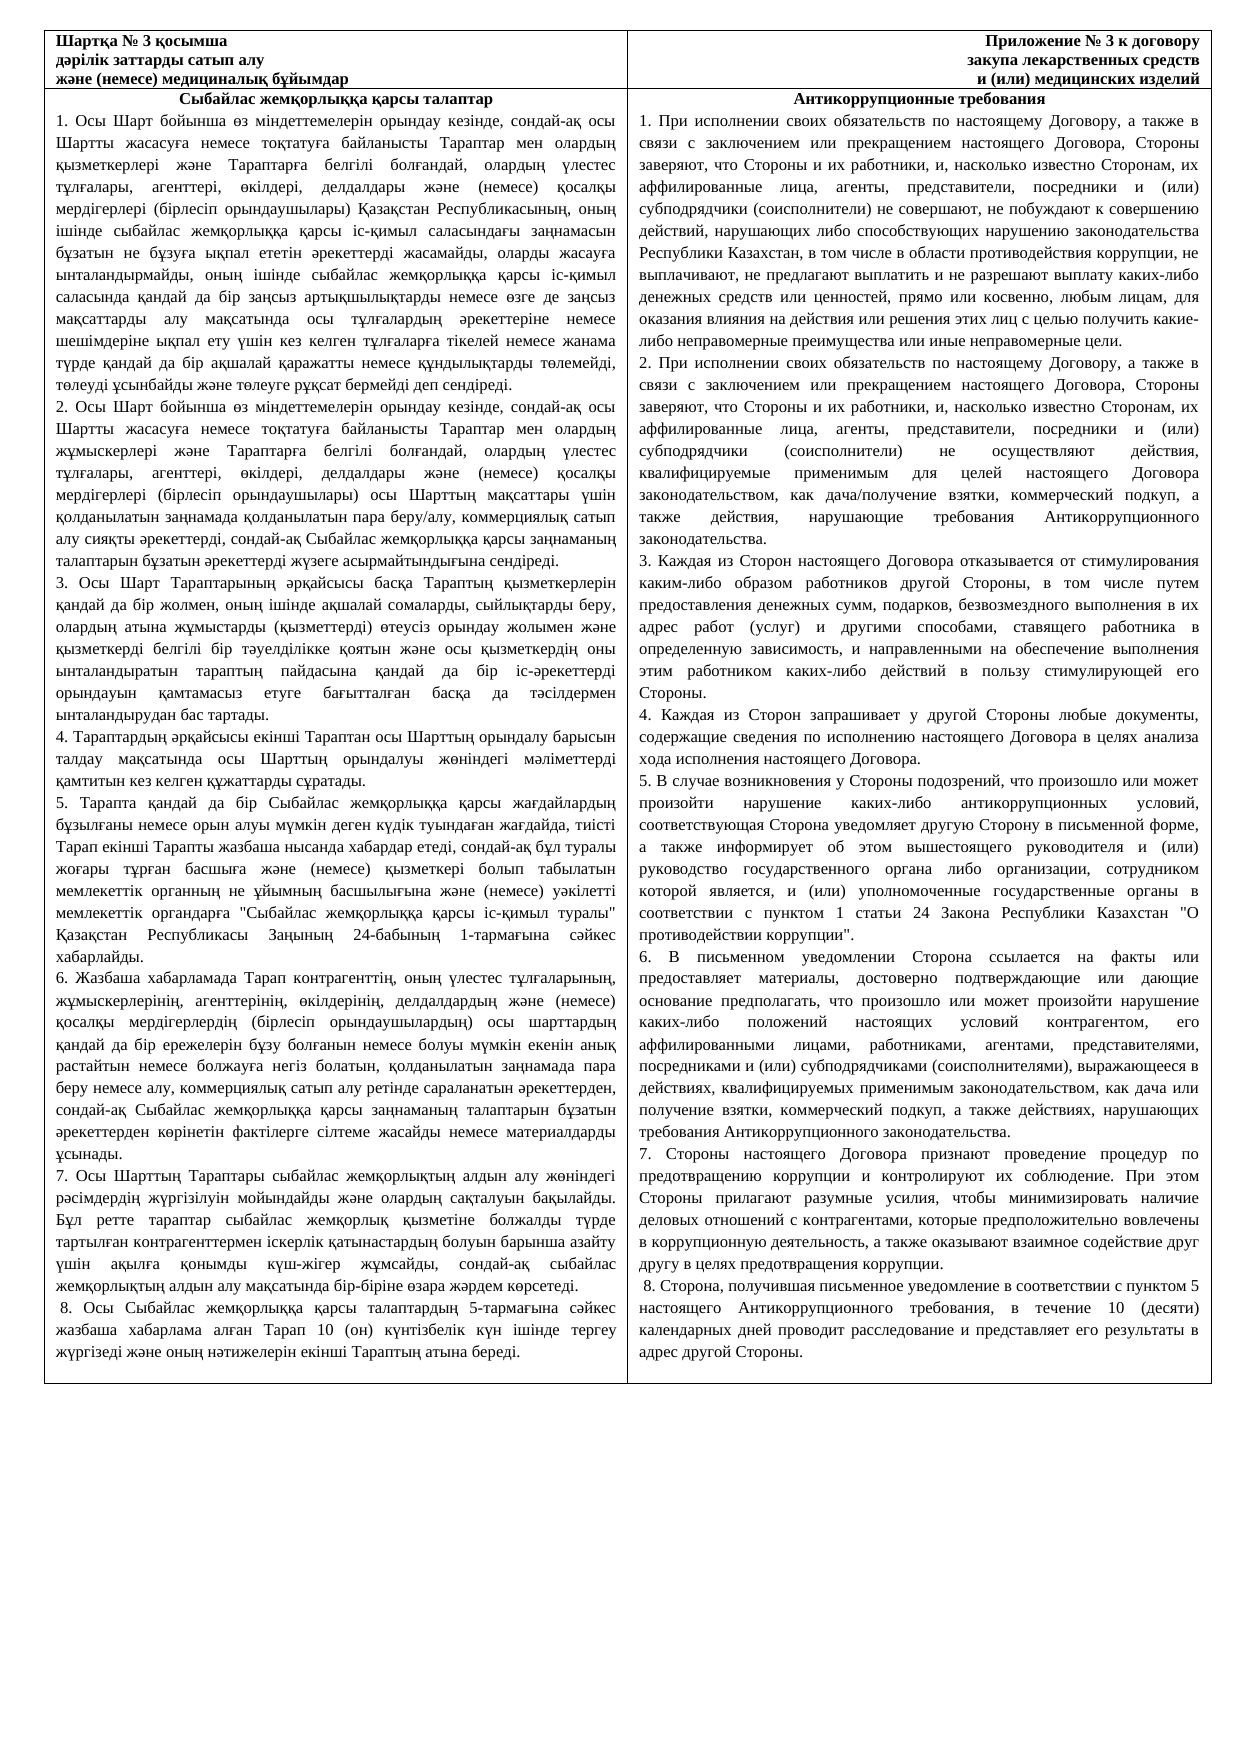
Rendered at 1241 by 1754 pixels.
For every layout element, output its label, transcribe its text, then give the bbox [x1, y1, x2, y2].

table_header Шартқа № 3 қосымша дәрілік заттарды сатып алу және (немесе) медициналық бұйымдар [45, 31, 627, 88]
table_cell Антикоррупционные требования 1. При исполнении своих обязательств по настоящему Договору, а также в связи с заключением или прекращением настоящего Договора, Стороны заверяют, что Стороны и их работники, и, насколько известно Сторонам, их аффилированные лица, агенты, представители, посредники и (или) субподрядчики (соисполнители) не совершают, не побуждают к совершению действий, нарушающих либо способствующих нарушению законодательства Республики Казахстан, в том числе в области противодействия коррупции, не выплачивают, не предлагают выплатить и не разрешают выплату каких-либо денежных средств или ценностей, прямо или косвенно, любым лицам, для оказания влияния на действия или решения этих лиц с целью получить какие-либо неправомерные преимущества или иные неправомерные цели. 2. При исполнении своих обязательств по настоящему Договору, а также в связи с заключением или прекращением настоящего Договора, Стороны заверяют, что Стороны и их работники, и, насколько известно Сторонам, их аффилированные лица, агенты, представители, посредники и (или) субподрядчики (соисполнители) не осуществляют действия, квалифицируемые применимым для целей настоящего Договора законодательством, как дача/получение взятки, коммерческий подкуп, а также действия, нарушающие требования Антикоррупционного законодательства. 3. Каждая из Сторон настоящего Договора отказывается от стимулирования каким-либо образом работников другой Стороны, в том числе путем предоставления денежных сумм, подарков, безвозмездного выполнения в их адрес работ (услуг) и другими способами, ставящего работника в определенную зависимость, и направленными на обеспечение выполнения этим работником каких-либо действий в пользу стимулирующей его Стороны. 4. Каждая из Сторон запрашивает у другой Стороны любые документы, содержащие сведения по исполнению настоящего Договора в целях анализа хода исполнения настоящего Договора. 5. В случае возникновения у Стороны подозрений, что произошло или может произойти нарушение каких-либо антикоррупционных условий, соответствующая Сторона уведомляет другую Сторону в письменной форме, а также информирует об этом вышестоящего руководителя и (или) руководство государственного органа либо организации, сотрудником которой является, и (или) уполномоченные государственные органы в соответствии с пунктом 1 статьи 24 Закона Республики Казахстан "О противодействии коррупции". 6. В письменном уведомлении Сторона ссылается на факты или предоставляет материалы, достоверно подтверждающие или дающие основание предполагать, что произошло или может произойти нарушение каких-либо положений настоящих условий контрагентом, его аффилированными лицами, работниками, агентами, представителями, посредниками и (или) субподрядчиками (соисполнителями), выражающееся в действиях, квалифицируемых применимым законодательством, как дача или получение взятки, коммерческий подкуп, а также действиях, нарушающих требования Антикоррупционного законодательства. 7. Стороны настоящего Договора признают проведение процедур по предотвращению коррупции и контролируют их соблюдение. При этом Стороны прилагают разумные усилия, чтобы минимизировать наличие деловых отношений с контрагентами, которые предположительно вовлечены в коррупционную деятельность, а также оказывают взаимное содействие друг другу в целях предотвращения коррупции. 8. Сторона, получившая письменное уведомление в соответствии с пунктом 5 настоящего Антикоррупционного требования, в течение 10 (десяти) календарных дней проводит расследование и представляет его результаты в адрес другой Стороны. [628, 89, 1211, 1383]
table_header Приложение № 3 к договору закупа лекарственных средств и (или) медицинских изделий [628, 31, 1211, 88]
table_cell Сыбайлас жемқорлыққа қарсы талаптар 1. Осы Шарт бойынша өз міндеттемелерін орындау кезінде, сондай-ақ осы Шартты жасасуға немесе тоқтатуға байланысты Тараптар мен олардың қызметкерлері және Тараптарға белгілі болғандай, олардың үлестес тұлғалары, агенттері, өкілдері, делдалдары және (немесе) қосалқы мердігерлері (бірлесіп орындаушылары) Қазақстан Республикасының, оның ішінде сыбайлас жемқорлыққа қарсы іс-қимыл саласындағы заңнамасын бұзатын не бұзуға ықпал ететін әрекеттерді жасамайды, оларды жасауға ынталандырмайды, оның ішінде сыбайлас жемқорлыққа қарсы іс-қимыл саласында қандай да бір заңсыз артықшылықтарды немесе өзге де заңсыз мақсаттарды алу мақсатында осы тұлғалардың әрекеттеріне немесе шешімдеріне ықпал ету үшін кез келген тұлғаларға тікелей немесе жанама түрде қандай да бір ақшалай қаражатты немесе құндылықтарды төлемейді, төлеуді ұсынбайды және төлеуге рұқсат бермейді деп сендіреді. 2. Осы Шарт бойынша өз міндеттемелерін орындау кезінде, сондай-ақ осы Шартты жасасуға немесе тоқтатуға байланысты Тараптар мен олардың жұмыскерлері және Тараптарға белгілі болғандай, олардың үлестес тұлғалары, агенттері, өкілдері, делдалдары және (немесе) қосалқы мердігерлері (бірлесіп орындаушылары) осы Шарттың мақсаттары үшін қолданылатын заңнамада қолданылатын пара беру/алу, коммерциялық сатып алу сияқты әрекеттерді, сондай-ақ Сыбайлас жемқорлыққа қарсы заңнаманың талаптарын бұзатын әрекеттерді жүзеге асырмайтындығына сендіреді. 3. Осы Шарт Тараптарының әрқайсысы басқа Тараптың қызметкерлерін қандай да бір жолмен, оның ішінде ақшалай сомаларды, сыйлықтарды беру, олардың атына жұмыстарды (қызметтерді) өтеусіз орындау жолымен және қызметкерді белгілі бір тәуелділікке қоятын және осы қызметкердің оны ынталандыратын тараптың пайдасына қандай да бір іс-әрекеттерді орындауын қамтамасыз етуге бағытталған басқа да тәсілдермен ынталандырудан бас тартады. 4. Тараптардың әрқайсысы екінші Тараптан осы Шарттың орындалу барысын талдау мақсатында осы Шарттың орындалуы жөніндегі мәліметтерді қамтитын кез келген құжаттарды сұратады. 5. Тарапта қандай да бір Сыбайлас жемқорлыққа қарсы жағдайлардың бұзылғаны немесе орын алуы мүмкін деген күдік туындаған жағдайда, тиісті Тарап екінші Тарапты жазбаша нысанда хабардар етеді, сондай-ақ бұл туралы жоғары тұрған басшыға және (немесе) қызметкері болып табылатын мемлекеттік органның не ұйымның басшылығына және (немесе) уәкілетті мемлекеттік органдарға "Сыбайлас жемқорлыққа қарсы іс-қимыл туралы" Қазақстан Республикасы Заңының 24-бабының 1-тармағына сәйкес хабарлайды. 6. Жазбаша хабарламада Тарап контрагенттің, оның үлестес тұлғаларының, жұмыскерлерінің, агенттерінің, өкілдерінің, делдалдардың және (немесе) қосалқы мердігерлердің (бірлесіп орындаушылардың) осы шарттардың қандай да бір ережелерін бұзу болғанын немесе болуы мүмкін екенін анық растайтын немесе болжауға негіз болатын, қолданылатын заңнамада пара беру немесе алу, коммерциялық сатып алу ретінде сараланатын әрекеттерден, сондай-ақ Сыбайлас жемқорлыққа қарсы заңнаманың талаптарын бұзатын әрекеттерден көрінетін фактілерге сілтеме жасайды немесе материалдарды ұсынады. 7. Осы Шарттың Тараптары сыбайлас жемқорлықтың алдын алу жөніндегі рәсімдердің жүргізілуін мойындайды және олардың сақталуын бақылайды. Бұл ретте тараптар сыбайлас жемқорлық қызметіне болжалды түрде тартылған контрагенттермен іскерлік қатынастардың болуын барынша азайту үшін ақылға қонымды күш-жігер жұмсайды, сондай-ақ сыбайлас жемқорлықтың алдын алу мақсатында бір-біріне өзара жәрдем көрсетеді. 8. Осы Сыбайлас жемқорлыққа қарсы талаптардың 5-тармағына сәйкес жазбаша хабарлама алған Тарап 10 (он) күнтізбелік күн ішінде тергеу жүргізеді және оның нәтижелерін екінші Тараптың атына береді. [45, 89, 627, 1383]
